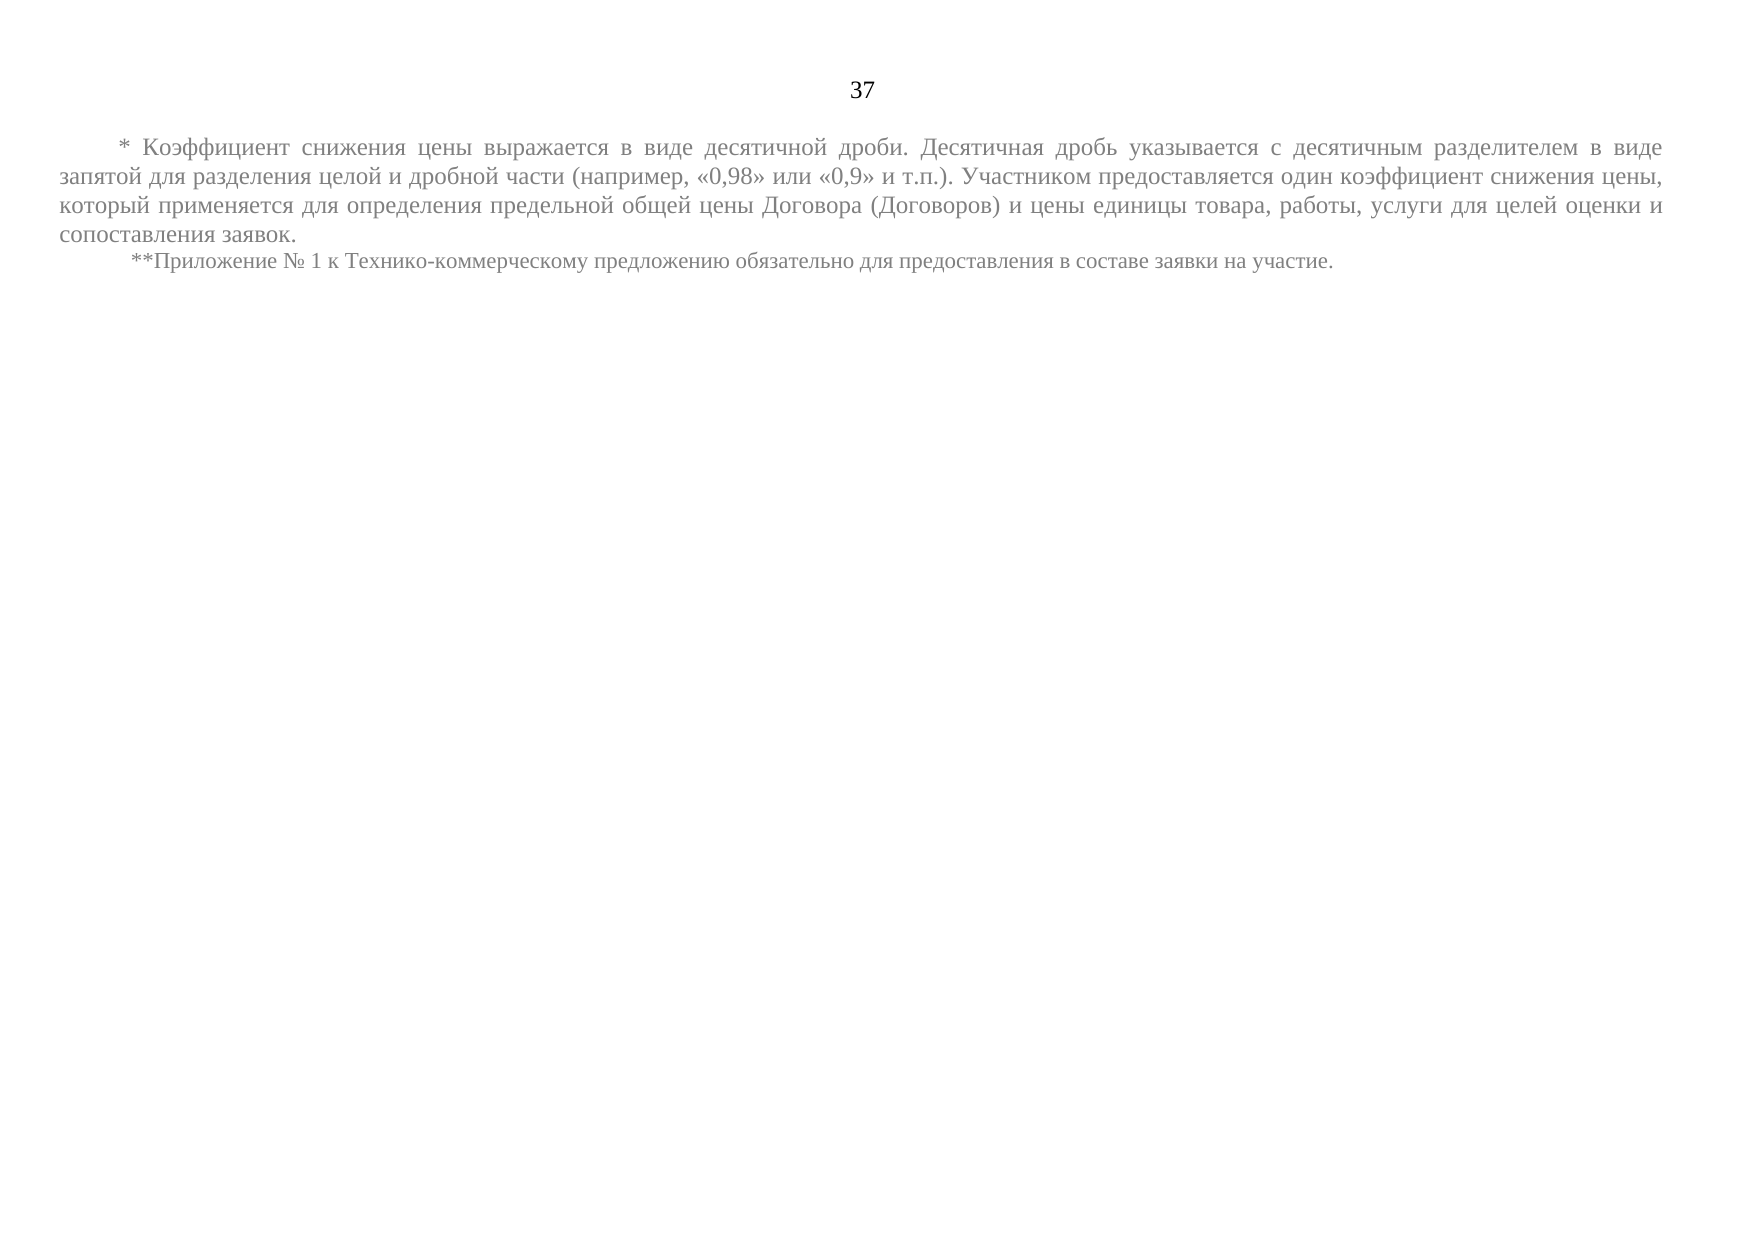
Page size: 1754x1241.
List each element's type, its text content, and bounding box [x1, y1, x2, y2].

text **Приложение № 1 к Технико-коммерческому предложению обязательно для предоставления в составе заявки на участие. [59, 247, 1665, 274]
text * Коэффициент снижения цены выражается в виде десятичной дроби. Десятичная дробь указывается с десятичным разделителем в виде запятой для разделения целой и дробной части (например, «0,98» или «0,9» и т.п.). Участником предоставляется один коэффициент снижения цены, который применяется для определения предельной общей цены Договора (Договоров) и цены единицы товара, работы, услуги для целей оценки и сопоставления заявок. [59, 132, 1665, 247]
